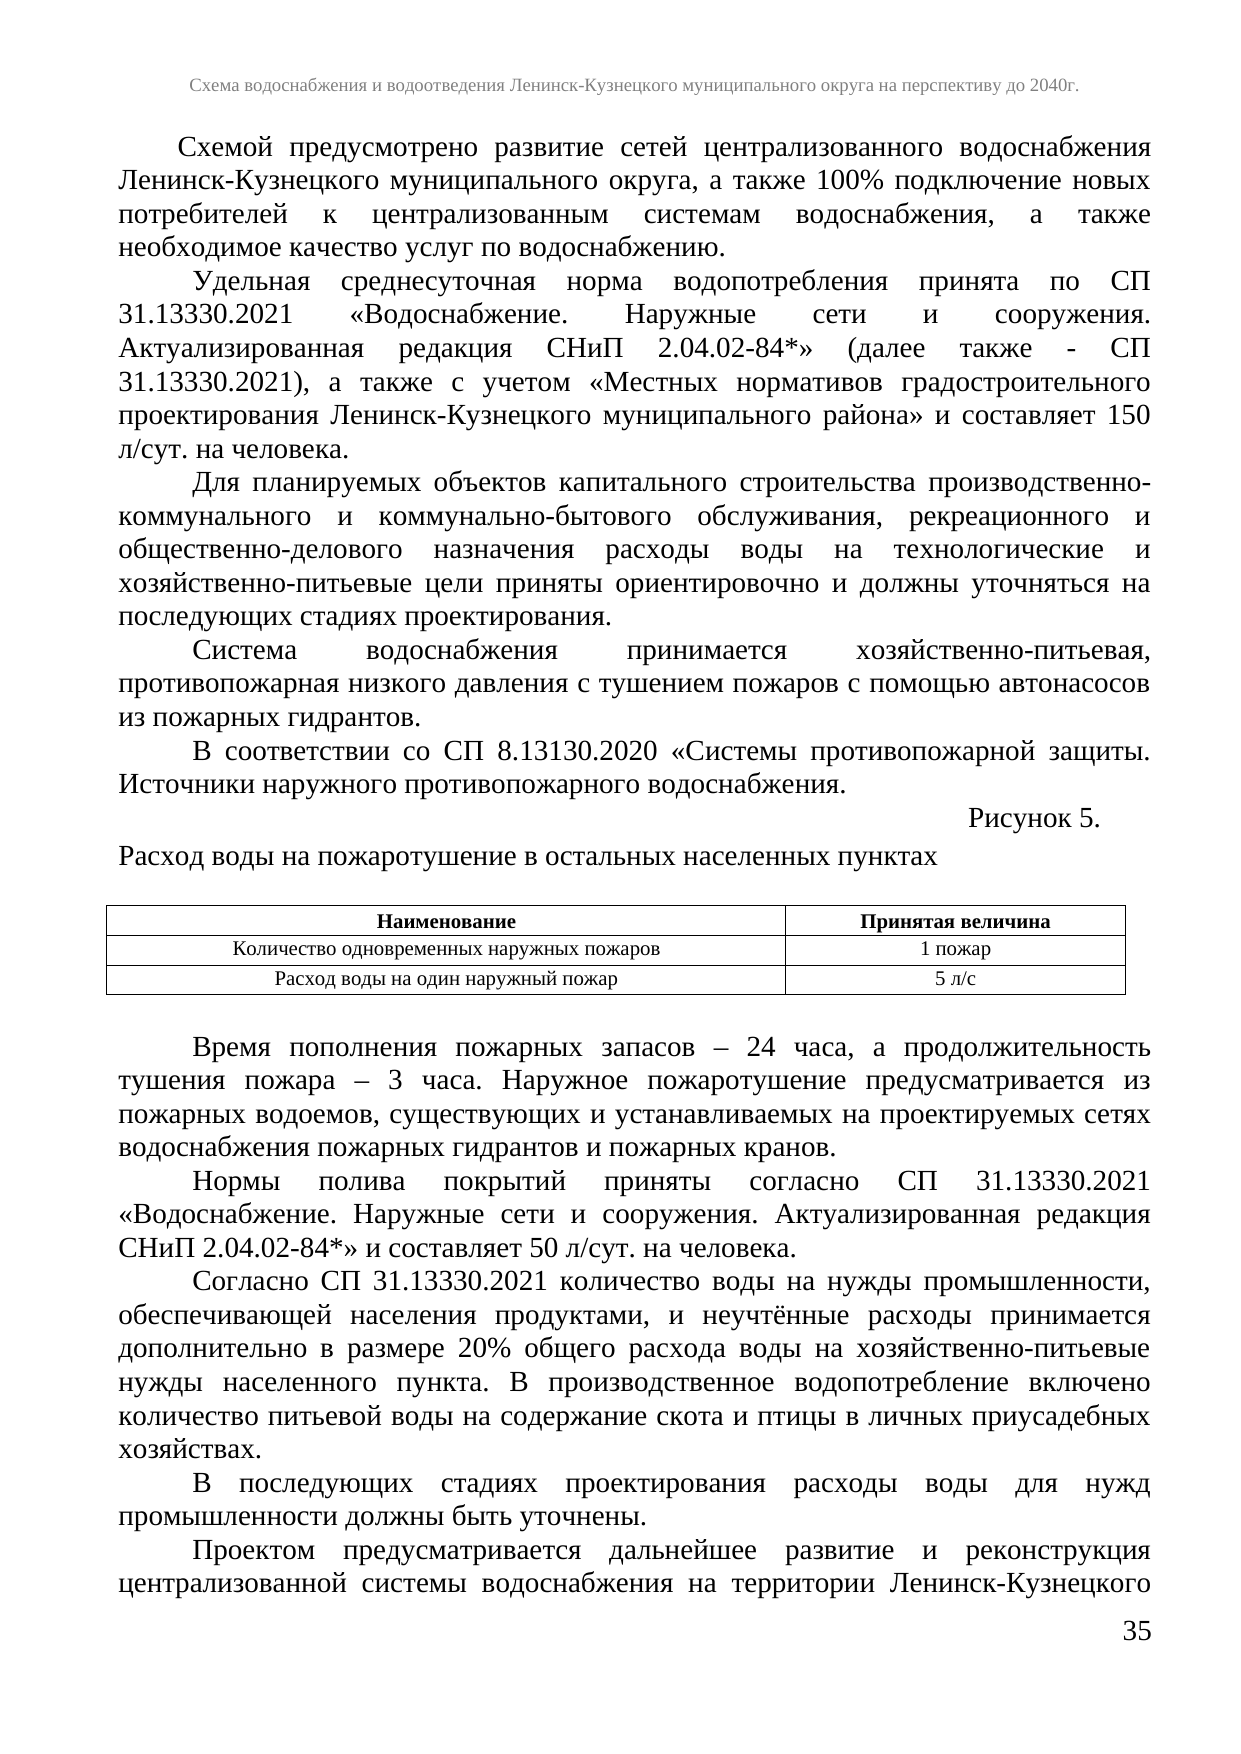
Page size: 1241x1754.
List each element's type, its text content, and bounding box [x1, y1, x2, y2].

table_header Наименование [107, 906, 785, 935]
text Время пополнения пожарных запасов – 24 часа, а продолжительность тушения пожара – 3 часа. Наружное пожаротушение предусматривается из пожарных водоемов, существующих и устанавливаемых на проектируемых сетях водоснабжения пожарных гидрантов и пожарных кранов. [118, 1029, 1152, 1163]
table_cell 1 пожар [786, 936, 1125, 964]
text Для планируемых объектов капитального строительства производственно-коммунального и коммунально-бытового обслуживания, рекреационного и общественно-делового назначения расходы воды на технологические и хозяйственно-питьевые цели приняты ориентировочно и должны уточняться на последующих стадиях проектирования. [118, 464, 1152, 632]
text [118, 1532, 1152, 1599]
text Удельная среднесуточная норма водопотребления принята по СП 31.13330.2021 «Водоснабжение. Наружные сети и сооружения. Актуализированная редакция СНиП 2.04.02-84*» (далее также - СП 31.13330.2021), а также с учетом «Местных нормативов градостроительного проектирования Ленинск-Кузнецкого муниципального района» и составляет 150 л/сут. на человека. [118, 263, 1152, 464]
table_cell Расход воды на один наружный пожар [107, 966, 785, 994]
text Расход воды на пожаротушение в остальных населенных пунктах [118, 838, 1152, 872]
text Схемой предусмотрено развитие сетей централизованного водоснабжения Ленинск-Кузнецкого муниципального округа, а также 100% подключение новых потребителей к централизованным системам водоснабжения, а также необходимое качество услуг по водоснабжению. [118, 129, 1152, 263]
table_header Принятая величина [786, 906, 1125, 935]
text Нормы полива покрытий приняты согласно СП 31.13330.2021 «Водоснабжение. Наружные сети и сооружения. Актуализированная редакция СНиП 2.04.02-84*» и составляет 50 л/сут. на человека. [118, 1163, 1152, 1263]
text В последующих стадиях проектирования расходы воды для нужд промышленности должны быть уточнены. [118, 1465, 1152, 1532]
table_cell 5 л/с [786, 966, 1125, 994]
table_cell Количество одновременных наружных пожаров [107, 936, 785, 964]
text Согласно СП 31.13330.2021 количество воды на нужды промышленности, обеспечивающей населения продуктами, и неучтённые расходы принимается дополнительно в размере 20% общего расхода воды на хозяйственно-питьевые нужды населенного пункта. В производственное водопотребление включено количество питьевой воды на содержание скота и птицы в личных приусадебных хозяйствах. [118, 1263, 1152, 1465]
text В соответствии со СП 8.13130.2020 «Системы противопожарной защиты. Источники наружного противопожарного водоснабжения. [118, 733, 1152, 800]
text Система водоснабжения принимается хозяйственно-питьевая, противопожарная низкого давления с тушением пожаров с помощью автонасосов из пожарных гидрантов. [118, 632, 1152, 733]
